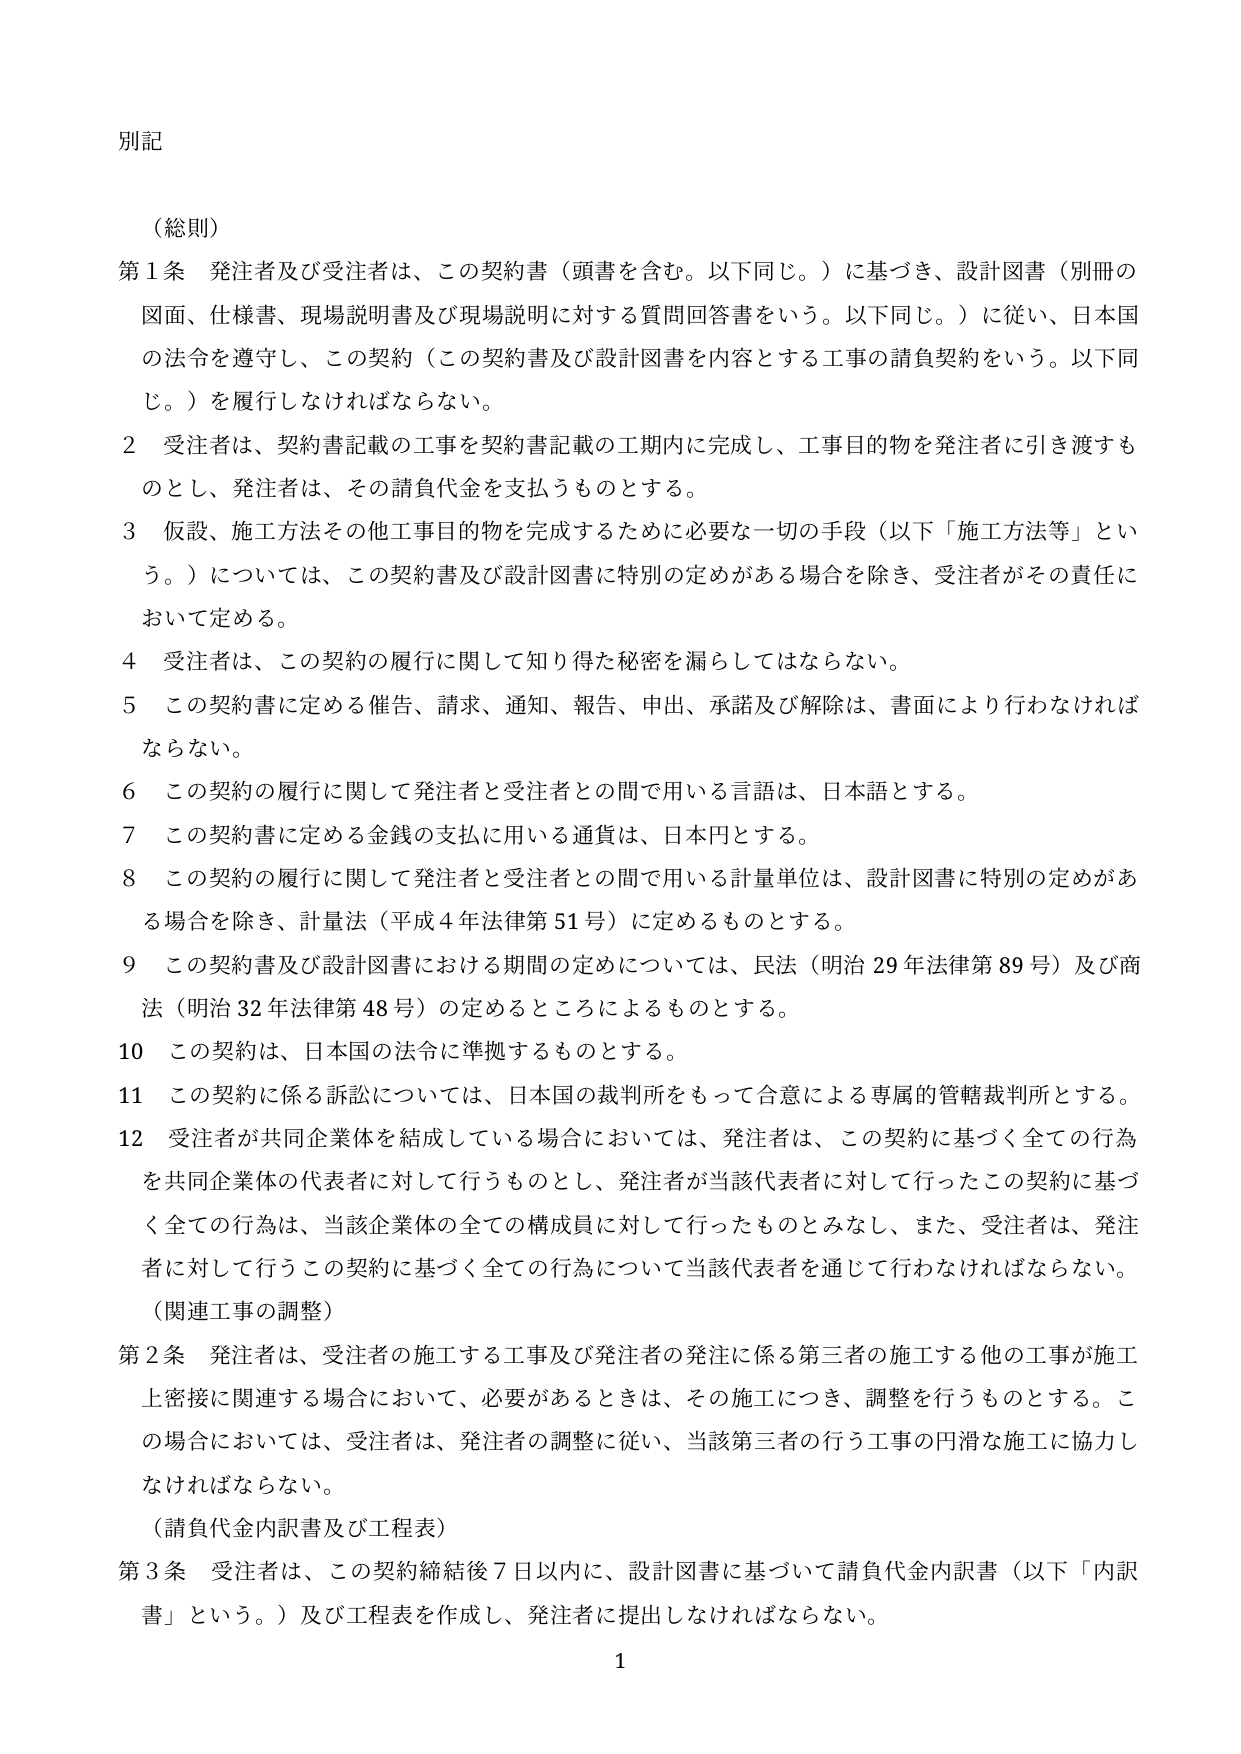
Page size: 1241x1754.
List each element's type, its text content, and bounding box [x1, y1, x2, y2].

text ８ この契約の履行に関して発注者と受注者との間で用いる計量単位は、設計図書に特別の定めがある場合を除き、計量法（平成４年法律第51号）に定めるものとする。 [118, 855, 1142, 942]
text （総則） [118, 205, 1142, 249]
text 第２条 発注者は、受注者の施工する工事及び発注者の発注に係る第三者の施工する他の工事が施工上密接に関連する場合において、必要があるときは、その施工につき、調整を行うものとする。この場合においては、受注者は、発注者の調整に従い、当該第三者の行う工事の円滑な施工に協力しなければならない。 [118, 1332, 1142, 1505]
text 別記 [118, 119, 1142, 162]
text ９ この契約書及び設計図書における期間の定めについては、民法（明治29年法律第89号）及び商法（明治32年法律第48号）の定めるところによるものとする。 [118, 942, 1142, 1029]
text ７ この契約書に定める金銭の支払に用いる通貨は、日本円とする。 [118, 812, 1142, 855]
text ５ この契約書に定める催告、請求、通知、報告、申出、承諾及び解除は、書面により行わなければならない。 [118, 682, 1142, 769]
text ４ 受注者は、この契約の履行に関して知り得た秘密を漏らしてはならない。 [118, 639, 1142, 682]
text 第１条 発注者及び受注者は、この契約書（頭書を含む。以下同じ。）に基づき、設計図書（別冊の図面、仕様書、現場説明書及び現場説明に対する質問回答書をいう。以下同じ。）に従い、日本国の法令を遵守し、この契約（この契約書及び設計図書を内容とする工事の請負契約をいう。以下同じ。）を履行しなければならない。 [118, 249, 1142, 422]
text ６ この契約の履行に関して発注者と受注者との間で用いる言語は、日本語とする。 [118, 769, 1142, 812]
text 12 受注者が共同企業体を結成している場合においては、発注者は、この契約に基づく全ての行為を共同企業体の代表者に対して行うものとし、発注者が当該代表者に対して行ったこの契約に基づく全ての行為は、当該企業体の全ての構成員に対して行ったものとみなし、また、受注者は、発注者に対して行うこの契約に基づく全ての行為について当該代表者を通じて行わなければならない。 [118, 1115, 1142, 1289]
text （請負代金内訳書及び工程表） [118, 1505, 1142, 1549]
text ３ 仮設、施工方法その他工事目的物を完成するために必要な一切の手段（以下「施工方法等」という。）については、この契約書及び設計図書に特別の定めがある場合を除き、受注者がその責任において定める。 [118, 509, 1142, 639]
text 10 この契約は、日本国の法令に準拠するものとする。 [118, 1029, 1142, 1072]
text （関連工事の調整） [118, 1289, 1142, 1332]
text ２ 受注者は、契約書記載の工事を契約書記載の工期内に完成し、工事目的物を発注者に引き渡すものとし、発注者は、その請負代金を支払うものとする。 [118, 422, 1142, 509]
text 11 この契約に係る訴訟については、日本国の裁判所をもって合意による専属的管轄裁判所とする。 [118, 1072, 1142, 1115]
text 第３条 受注者は、この契約締結後７日以内に、設計図書に基づいて請負代金内訳書（以下「内訳書」という。）及び工程表を作成し、発注者に提出しなければならない。 [118, 1549, 1142, 1635]
